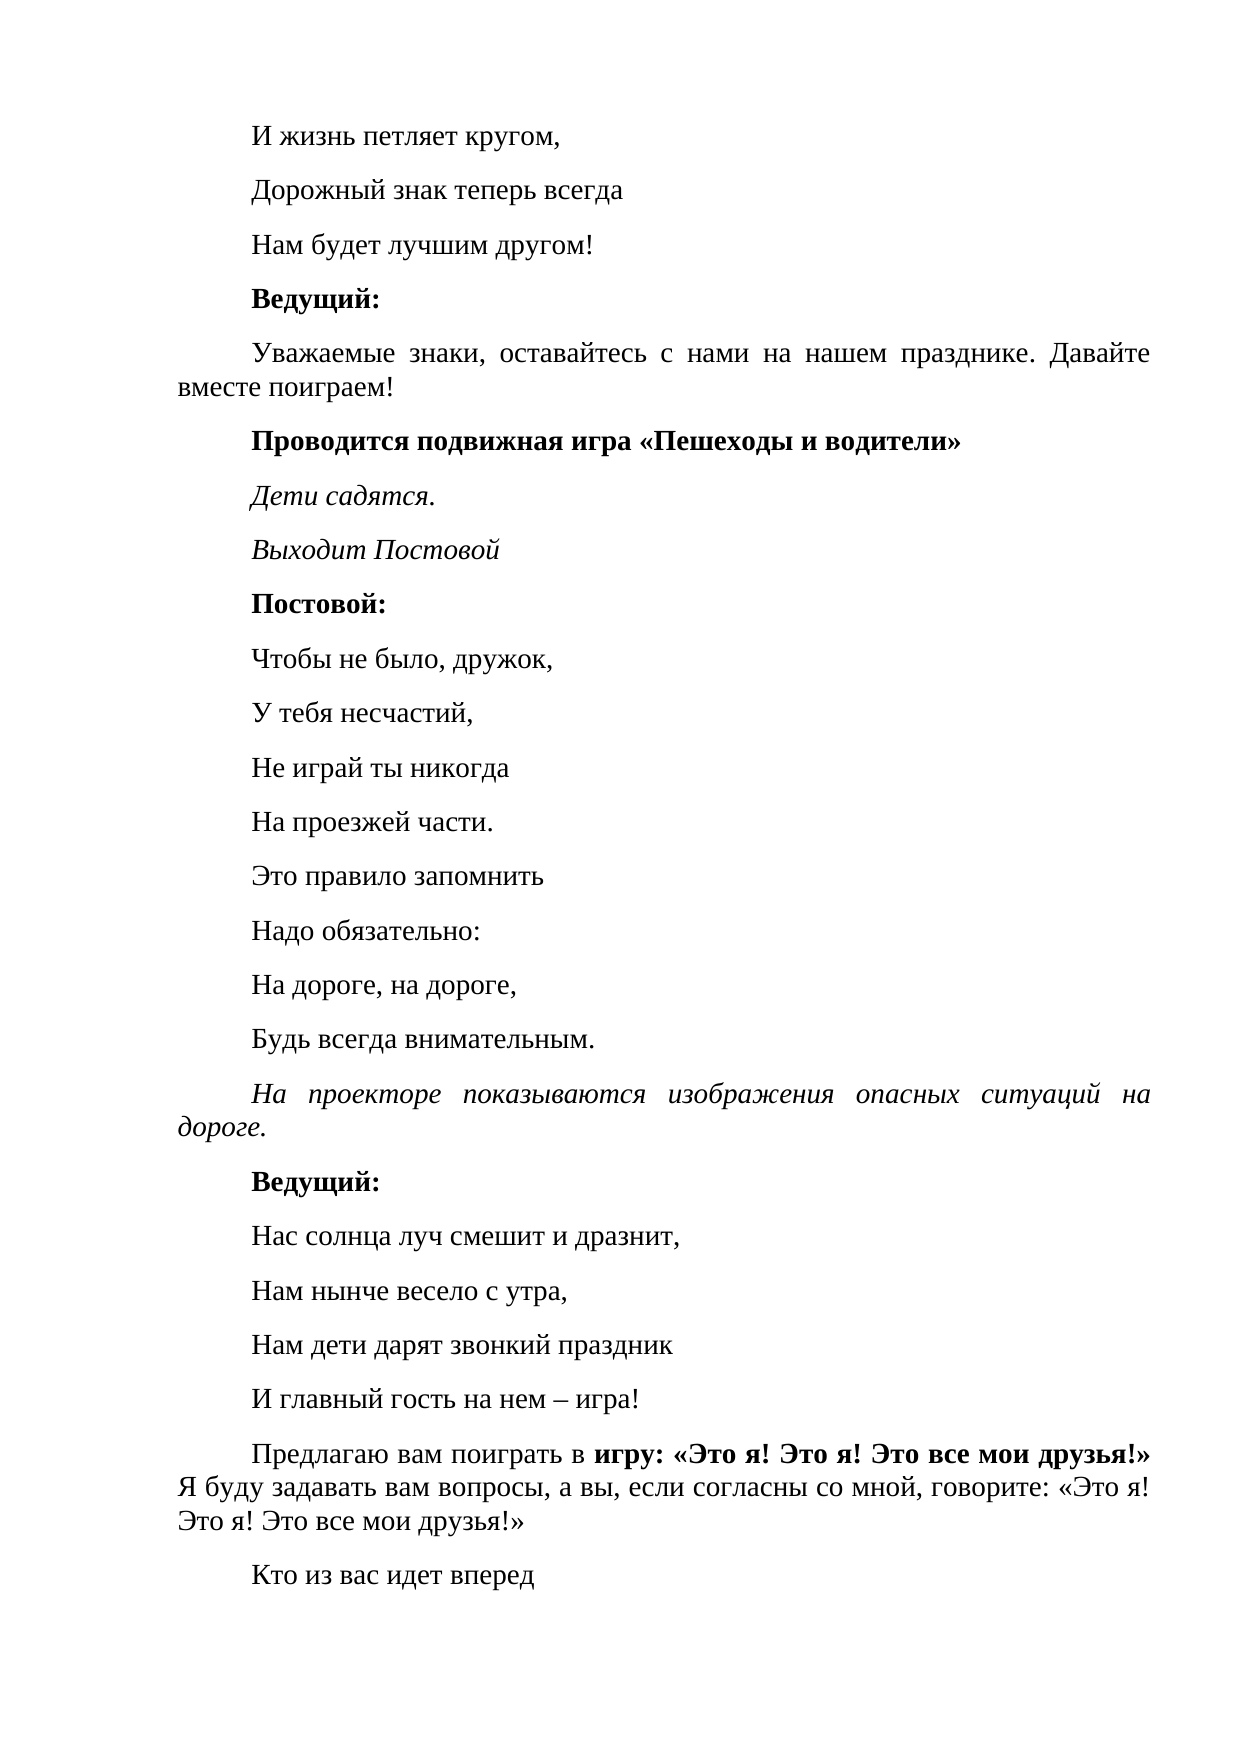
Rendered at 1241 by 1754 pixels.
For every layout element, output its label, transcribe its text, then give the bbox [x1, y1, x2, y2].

text Дорожный знак теперь всегда [177, 172, 1152, 206]
text Нам будет лучшим другом! [177, 227, 1152, 260]
text Предлагаю вам поиграть в игру: «Это я! Это я! Это все мои друзья!» Я буду задавать вам вопросы, а вы, если согласны со мной, говорите: «Это я! Это я! Это все мои друзья!» [177, 1436, 1152, 1536]
text Ведущий: [177, 1164, 1152, 1197]
text Постовой: [177, 587, 1152, 620]
text Кто из вас идет вперед [177, 1557, 1152, 1591]
text Надо обязательно: [177, 913, 1152, 946]
text На дороге, на дороге, [177, 967, 1152, 1001]
text Будь всегда внимательным. [177, 1022, 1152, 1055]
text Нам дети дарят звонкий праздник [177, 1327, 1152, 1361]
text Уважаемые знаки, оставайтесь с нами на нашем празднике. Давайте вместе поиграем! [177, 336, 1152, 403]
text И жизнь петляет кругом, [177, 118, 1152, 152]
text И главный гость на нем – игра! [177, 1381, 1152, 1415]
text Выходит Постовой [177, 532, 1152, 566]
text У тебя несчастий, [177, 695, 1152, 729]
text На проезжей части. [177, 804, 1152, 838]
text Нас солнца луч смешит и дразнит, [177, 1218, 1152, 1252]
text Ведущий: [177, 281, 1152, 315]
text Не играй ты никогда [177, 750, 1152, 783]
text Чтобы не было, дружок, [177, 641, 1152, 674]
text Дети садятся. [177, 478, 1152, 511]
text Проводится подвижная игра «Пешеходы и водители» [177, 423, 1152, 457]
text Это правило запомнить [177, 858, 1152, 892]
text Нам нынче весело с утра, [177, 1273, 1152, 1306]
text На проекторе показываются изображения опасных ситуаций на дороге. [177, 1076, 1152, 1143]
